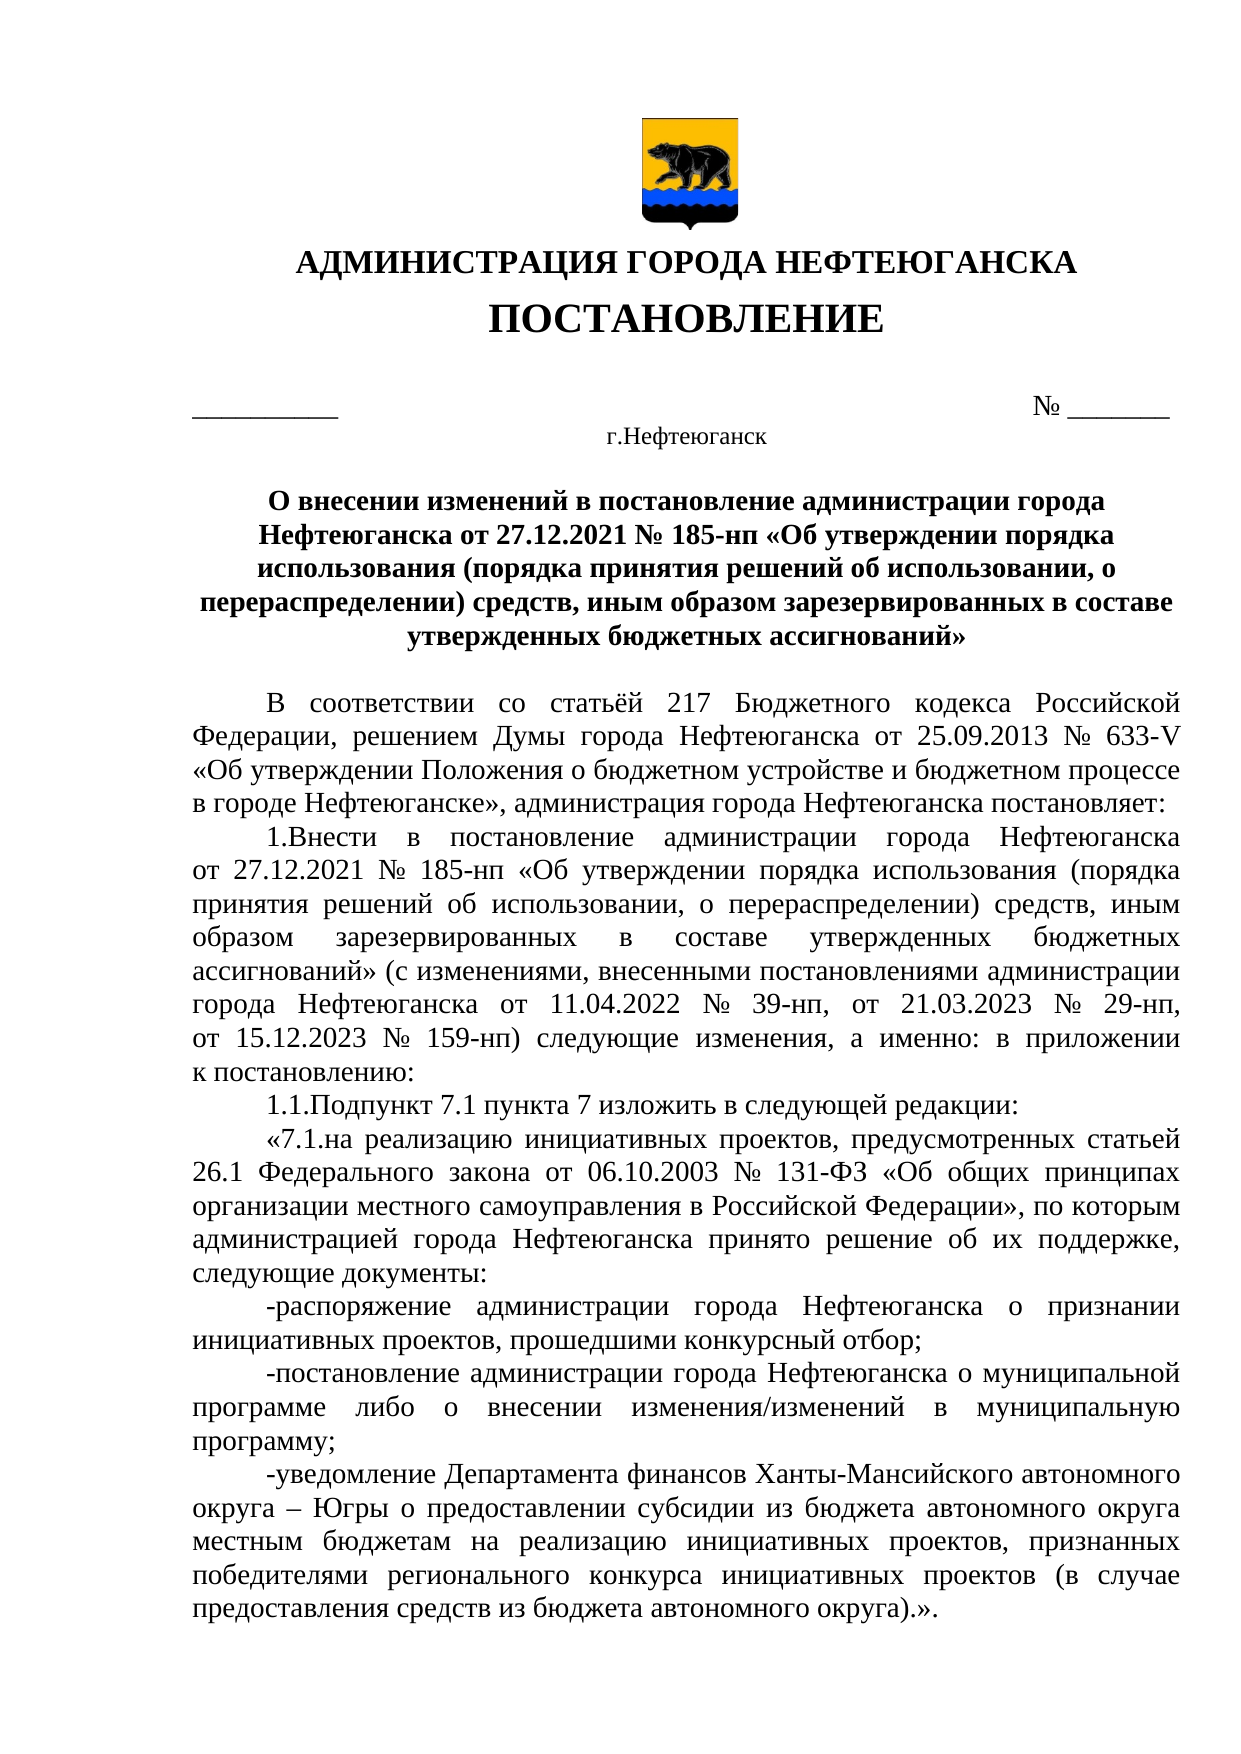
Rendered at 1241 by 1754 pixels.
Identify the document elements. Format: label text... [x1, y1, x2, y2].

text 1.1.Подпункт 7.1 пункта 7 изложить в следующей редакции: [192, 1087, 1181, 1121]
text 1.Внести в постановление администрации города Нефтеюганска от 27.12.2021 № 185-нп «Об утверждении порядка использования (порядка принятия решений об использовании, о перераспределении) средств, иным образом зарезервированных в составе утвержденных бюджетных ассигнований» (с изменениями, внесенными постановлениями администрации города Нефтеюганска от 11.04.2022 № 39-нп, от 21.03.2023 № 29-нп, от 15.12.2023 № 159-нп) следующие изменения, а именно: в приложении к постановлению: [192, 819, 1181, 1087]
text -распоряжение администрации города Нефтеюганска о признании инициативных проектов, прошедшими конкурсный отбор; [192, 1288, 1181, 1356]
text «7.1.на реализацию инициативных проектов, предусмотренных статьей 26.1 Федерального закона от 06.10.2003 № 131-ФЗ «Об общих принципах организации местного самоуправления в Российской Федерации», по которым администрацией города Нефтеюганска принято решение об их поддержке, следующие документы: [192, 1121, 1181, 1288]
text г.Нефтеюганск [192, 421, 1181, 450]
text __________ № _______ [192, 388, 1181, 421]
picture [642, 118, 739, 228]
text -уведомление Департамента финансов Ханты-Мансийского автономного округа – Югры о предоставлении субсидии из бюджета автономного округа местным бюджетам на реализацию инициативных проектов, признанных победителями регионального конкурса инициативных проектов (в случае предоставления средств из бюджета автономного округа).». [192, 1456, 1181, 1624]
text -постановление администрации города Нефтеюганска о муниципальной программе либо о внесении изменения/изменений в муниципальную программу; [192, 1356, 1181, 1456]
text О внесении изменений в постановление администрации города Нефтеюганска от 27.12.2021 № 185-нп «Об утверждении порядка использования (порядка принятия решений об использовании, о перераспределении) средств, иным образом зарезервированных в составе утвержденных бюджетных ассигнований» [192, 483, 1181, 651]
text АДМИНИСТРАЦИЯ ГОРОДА НЕФТЕЮГАНСКА [192, 243, 1181, 281]
text ПОСТАНОВЛЕНИЕ [192, 294, 1181, 342]
text В соответствии со статьёй 217 Бюджетного кодекса Российской Федерации, решением Думы города Нефтеюганска от 25.09.2013 № 633-V «Об утверждении Положения о бюджетном устройстве и бюджетном процессе в городе Нефтеюганске», администрация города Нефтеюганска постановляет: [192, 685, 1181, 819]
